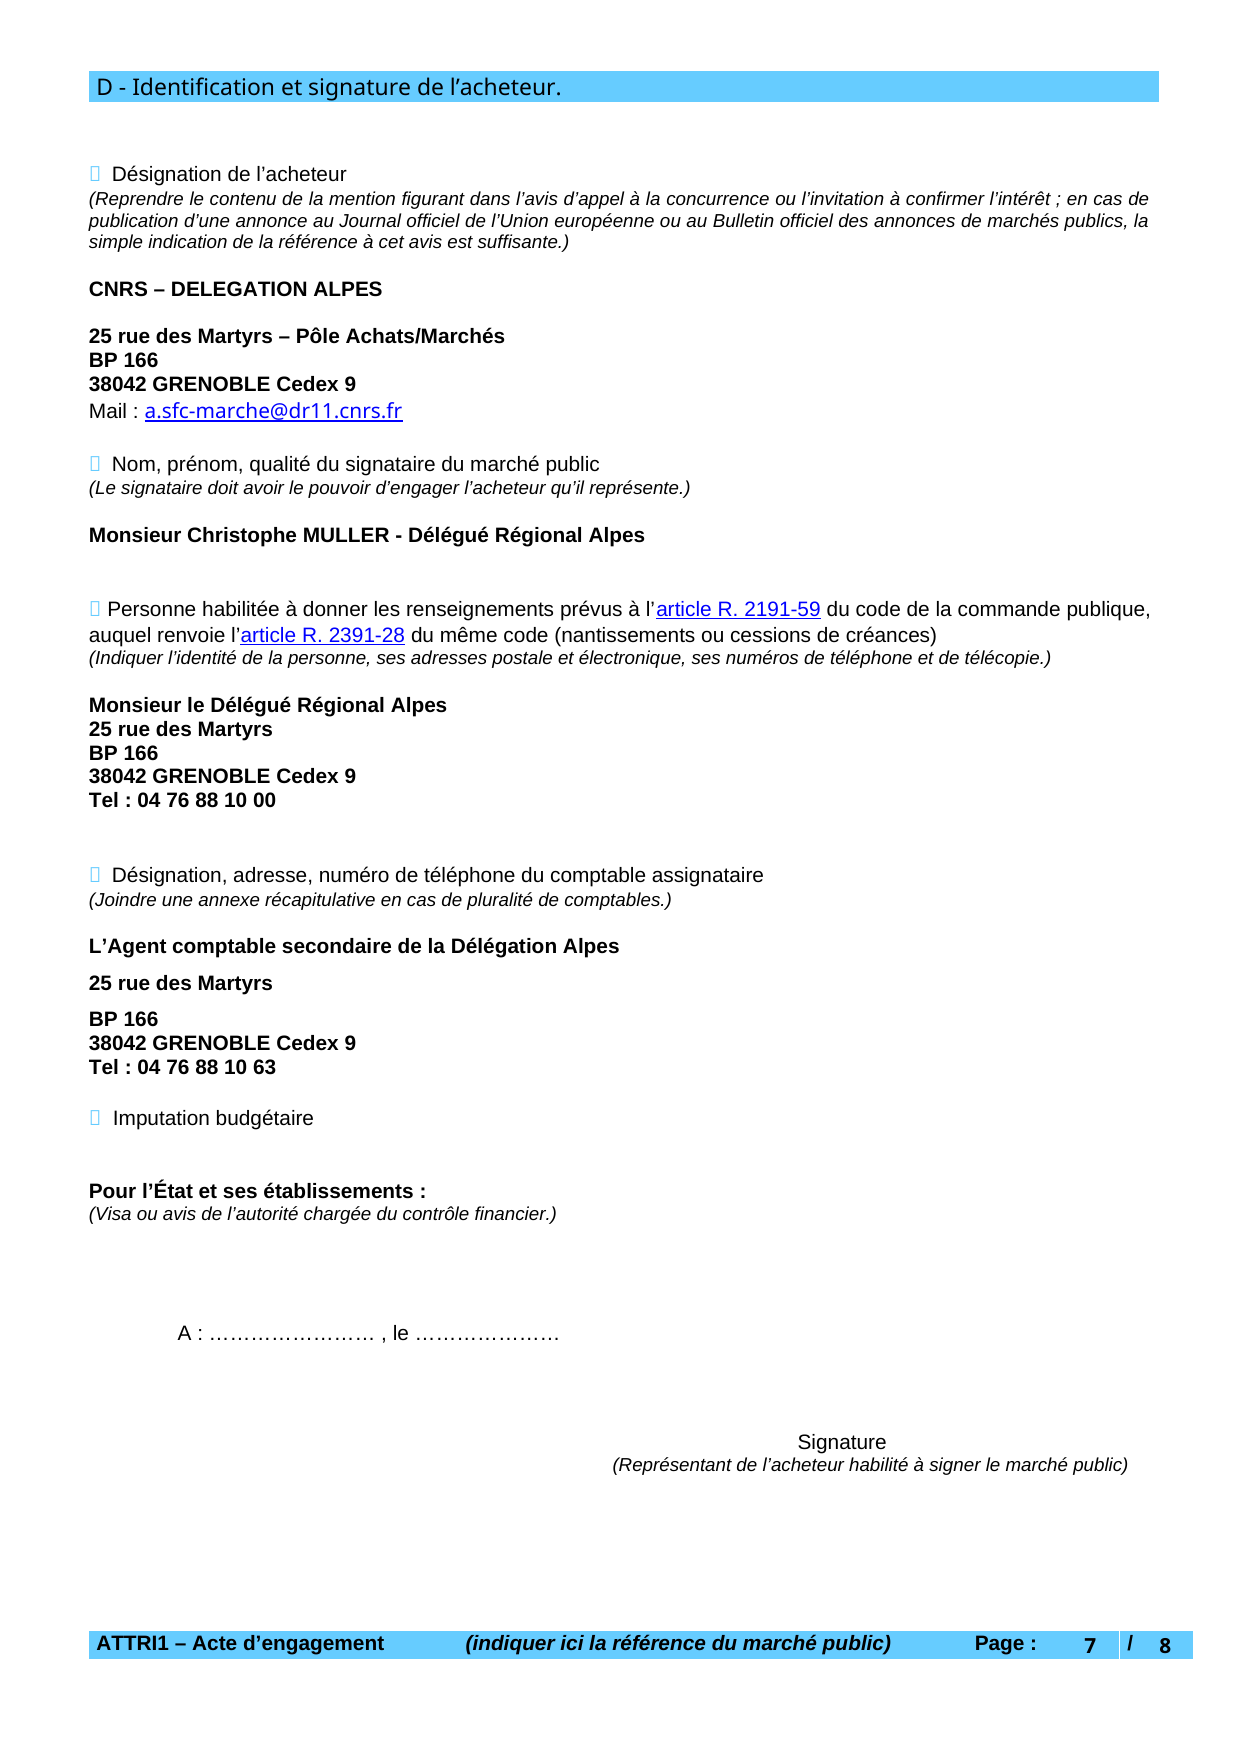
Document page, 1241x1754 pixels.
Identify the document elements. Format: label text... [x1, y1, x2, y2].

text Monsieur Christophe MULLER - Délégué Régional Alpes [89, 523, 1152, 547]
text 38042 GRENOBLE Cedex 9 [89, 764, 1152, 788]
text Signature [797, 1430, 1152, 1454]
subtitle  Désignation de l’acheteur [89, 159, 1152, 188]
text  Nom, prénom, qualité du signataire du marché public [89, 449, 1152, 477]
list Mail : a.sfc-marche@dr11.cnrs.fr [89, 396, 1152, 425]
text (Joindre une annexe récapitulative en cas de pluralité de comptables.) [89, 888, 1152, 910]
subtitle (Reprendre le contenu de la mention figurant dans l’avis d’appel à la concurrence ou l’invitation à confirmer l’intérêt ; en cas de publication d’une annonce au Journal officiel de l’Union européenne ou au Bulletin officiel des annonces de marchés publics, la simple indication de la référence à cet avis est suffisante.) [89, 188, 1152, 252]
text 25 rue des Martyrs [89, 716, 1152, 740]
list 38042 GRENOBLE Cedex 9 [89, 372, 1152, 396]
list CNRS – DELEGATION ALPES [89, 276, 1152, 300]
text (Le signataire doit avoir le pouvoir d’engager l’acheteur qu’il représente.) [89, 477, 1152, 499]
list BP 166 [89, 348, 1152, 372]
text A : …………………… , le ………………… [89, 1321, 1152, 1344]
text Tel : 04 76 88 10 63 [89, 1055, 1152, 1079]
text 38042 GRENOBLE Cedex 9 [89, 1031, 1152, 1055]
text BP 166 [89, 740, 1152, 764]
text (Représentant de l’acheteur habilité à signer le marché public) [591, 1454, 1152, 1475]
text Tel : 04 76 88 10 00 [89, 788, 1152, 812]
text Monsieur le Délégué Régional Alpes [89, 692, 1152, 716]
text 25 rue des Martyrs [89, 971, 1152, 994]
text (Visa ou avis de l’autorité chargée du contrôle financier.) [89, 1203, 1152, 1225]
text  Désignation, adresse, numéro de téléphone du comptable assignataire [89, 860, 1152, 888]
text  Personne habilitée à donner les renseignements prévus à l’article R. 2191-59 du code de la commande publique, auquel renvoie l’article R. 2391-28 du même code (nantissements ou cessions de créances) [89, 594, 1152, 647]
text Pour l’État et ses établissements : [89, 1179, 1152, 1203]
text  Imputation budgétaire [89, 1103, 1152, 1131]
text BP 166 [89, 1007, 1152, 1031]
text (Indiquer l’identité de la personne, ses adresses postale et électronique, ses numéros de téléphone et de télécopie.) [89, 647, 1152, 668]
list 25 rue des Martyrs – Pôle Achats/Marchés [89, 324, 1152, 348]
table_header D - Identification et signature de l’acheteur. [89, 71, 1159, 102]
text L’Agent comptable secondaire de la Délégation Alpes [89, 934, 1152, 958]
